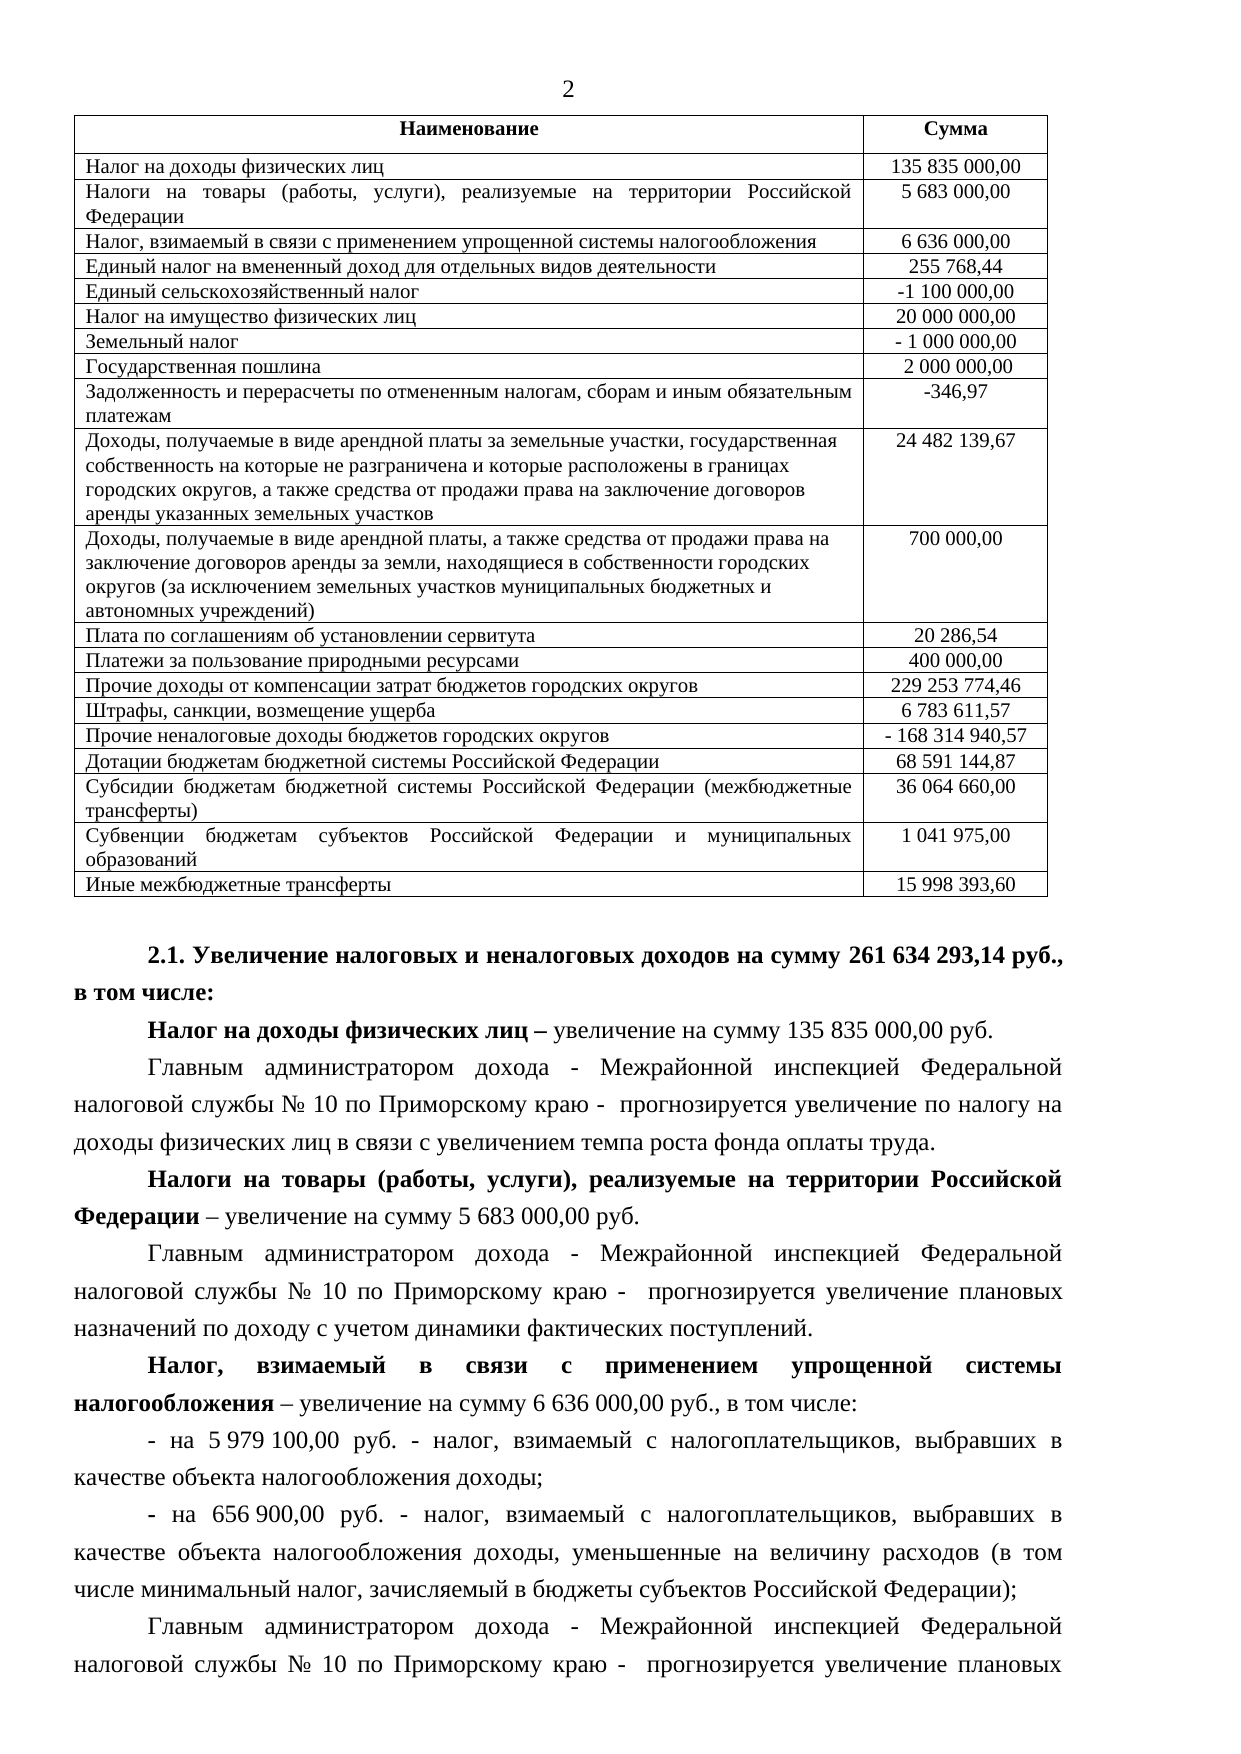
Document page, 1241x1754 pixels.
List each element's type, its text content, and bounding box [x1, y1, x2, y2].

text - на 5 979 100,00 руб. - налог, взимаемый с налогоплательщиков, выбравших в качестве объекта налогообложения доходы; [74, 1425, 1063, 1491]
table_cell Налог на доходы физических лиц [75, 154, 863, 178]
table_cell 24 482 139,67 [864, 429, 1047, 525]
table_cell Прочие неналоговые доходы бюджетов городских округов [75, 724, 863, 747]
text Налог, взимаемый в связи с применением упрощенной системы налогообложения – увеличение на сумму 6 636 000,00 руб., в том числе: [74, 1350, 1063, 1416]
table_cell -346,97 [864, 379, 1047, 427]
text Налог на доходы физических лиц – увеличение на сумму 135 835 000,00 руб. [74, 1015, 1063, 1043]
table_cell Задолженность и перерасчеты по отмененным налогам, сборам и иным обязательным платежам [75, 379, 863, 427]
table_cell Иные межбюджетные трансферты [75, 872, 863, 896]
table_cell 2 000 000,00 [864, 354, 1047, 378]
table_cell 6 636 000,00 [864, 229, 1047, 253]
table_cell 1 041 975,00 [864, 823, 1047, 871]
text Налоги на товары (работы, услуги), реализуемые на территории Российской Федерации – увеличение на сумму 5 683 000,00 руб. [74, 1164, 1063, 1230]
text 2.1. Увеличение налоговых и неналоговых доходов на сумму 261 634 293,14 руб., в том числе: [74, 940, 1063, 1006]
table_cell 20 286,54 [864, 623, 1047, 647]
table_cell Доходы, получаемые в виде арендной платы за земельные участки, государственная собственность на которые не разграничена и которые расположены в границах городских округов, а также средства от продажи права на заключение договоров аренды указанных земельных участков [75, 429, 863, 525]
table_cell 229 253 774,46 [864, 673, 1047, 697]
table_header Наименование [75, 116, 863, 153]
table_cell - 1 000 000,00 [864, 329, 1047, 353]
table_cell Субсидии бюджетам бюджетной системы Российской Федерации (межбюджетные трансферты) [75, 774, 863, 822]
text Главным администратором дохода - Межрайонной инспекцией Федеральной налоговой службы № 10 по Приморскому краю - прогнозируется увеличение по налогу на доходы физических лиц в связи с увеличением темпа роста фонда оплаты труда. [74, 1052, 1063, 1155]
table_cell Прочие доходы от компенсации затрат бюджетов городских округов [75, 673, 863, 697]
table_cell 5 683 000,00 [864, 180, 1047, 228]
table_cell Налог на имущество физических лиц [75, 304, 863, 328]
table_cell Единый сельскохозяйственный налог [75, 279, 863, 303]
table_cell Платежи за пользование природными ресурсами [75, 648, 863, 672]
table_cell 400 000,00 [864, 648, 1047, 672]
table_cell 135 835 000,00 [864, 154, 1047, 178]
table_cell 20 000 000,00 [864, 304, 1047, 328]
table_cell Налог, взимаемый в связи с применением упрощенной системы налогообложения [75, 229, 863, 253]
table_cell Доходы, получаемые в виде арендной платы, а также средства от продажи права на заключение договоров аренды за земли, находящиеся в собственности городских округов (за исключением земельных участков муниципальных бюджетных и автономных учреждений) [75, 526, 863, 622]
table_cell - 168 314 940,57 [864, 724, 1047, 747]
table_cell Субвенции бюджетам субъектов Российской Федерации и муниципальных образований [75, 823, 863, 871]
table_cell 68 591 144,87 [864, 749, 1047, 773]
table_cell Земельный налог [75, 329, 863, 353]
table_cell 6 783 611,57 [864, 698, 1047, 722]
table_cell 36 064 660,00 [864, 774, 1047, 822]
table_cell Дотации бюджетам бюджетной системы Российской Федерации [75, 749, 863, 773]
table_cell -1 100 000,00 [864, 279, 1047, 303]
table_cell 255 768,44 [864, 254, 1047, 278]
table_header Сумма [864, 116, 1047, 153]
table_cell Единый налог на вмененный доход для отдельных видов деятельности [75, 254, 863, 278]
table_cell 700 000,00 [864, 526, 1047, 622]
table_cell Государственная пошлина [75, 354, 863, 378]
table_cell Штрафы, санкции, возмещение ущерба [75, 698, 863, 722]
text Главным администратором дохода - Межрайонной инспекцией Федеральной налоговой службы № 10 по Приморскому краю - прогнозируется увеличение плановых назначений по доходу с учетом динамики фактических поступлений. [74, 1238, 1063, 1342]
text - на 656 900,00 руб. - налог, взимаемый с налогоплательщиков, выбравших в качестве объекта налогообложения доходы, уменьшенные на величину расходов (в том числе минимальный налог, зачисляемый в бюджеты субъектов Российской Федерации); [74, 1499, 1063, 1603]
table_cell Налоги на товары (работы, услуги), реализуемые на территории Российской Федерации [75, 180, 863, 228]
table_cell 15 998 393,60 [864, 872, 1047, 896]
table_cell Плата по соглашениям об установлении сервитута [75, 623, 863, 647]
